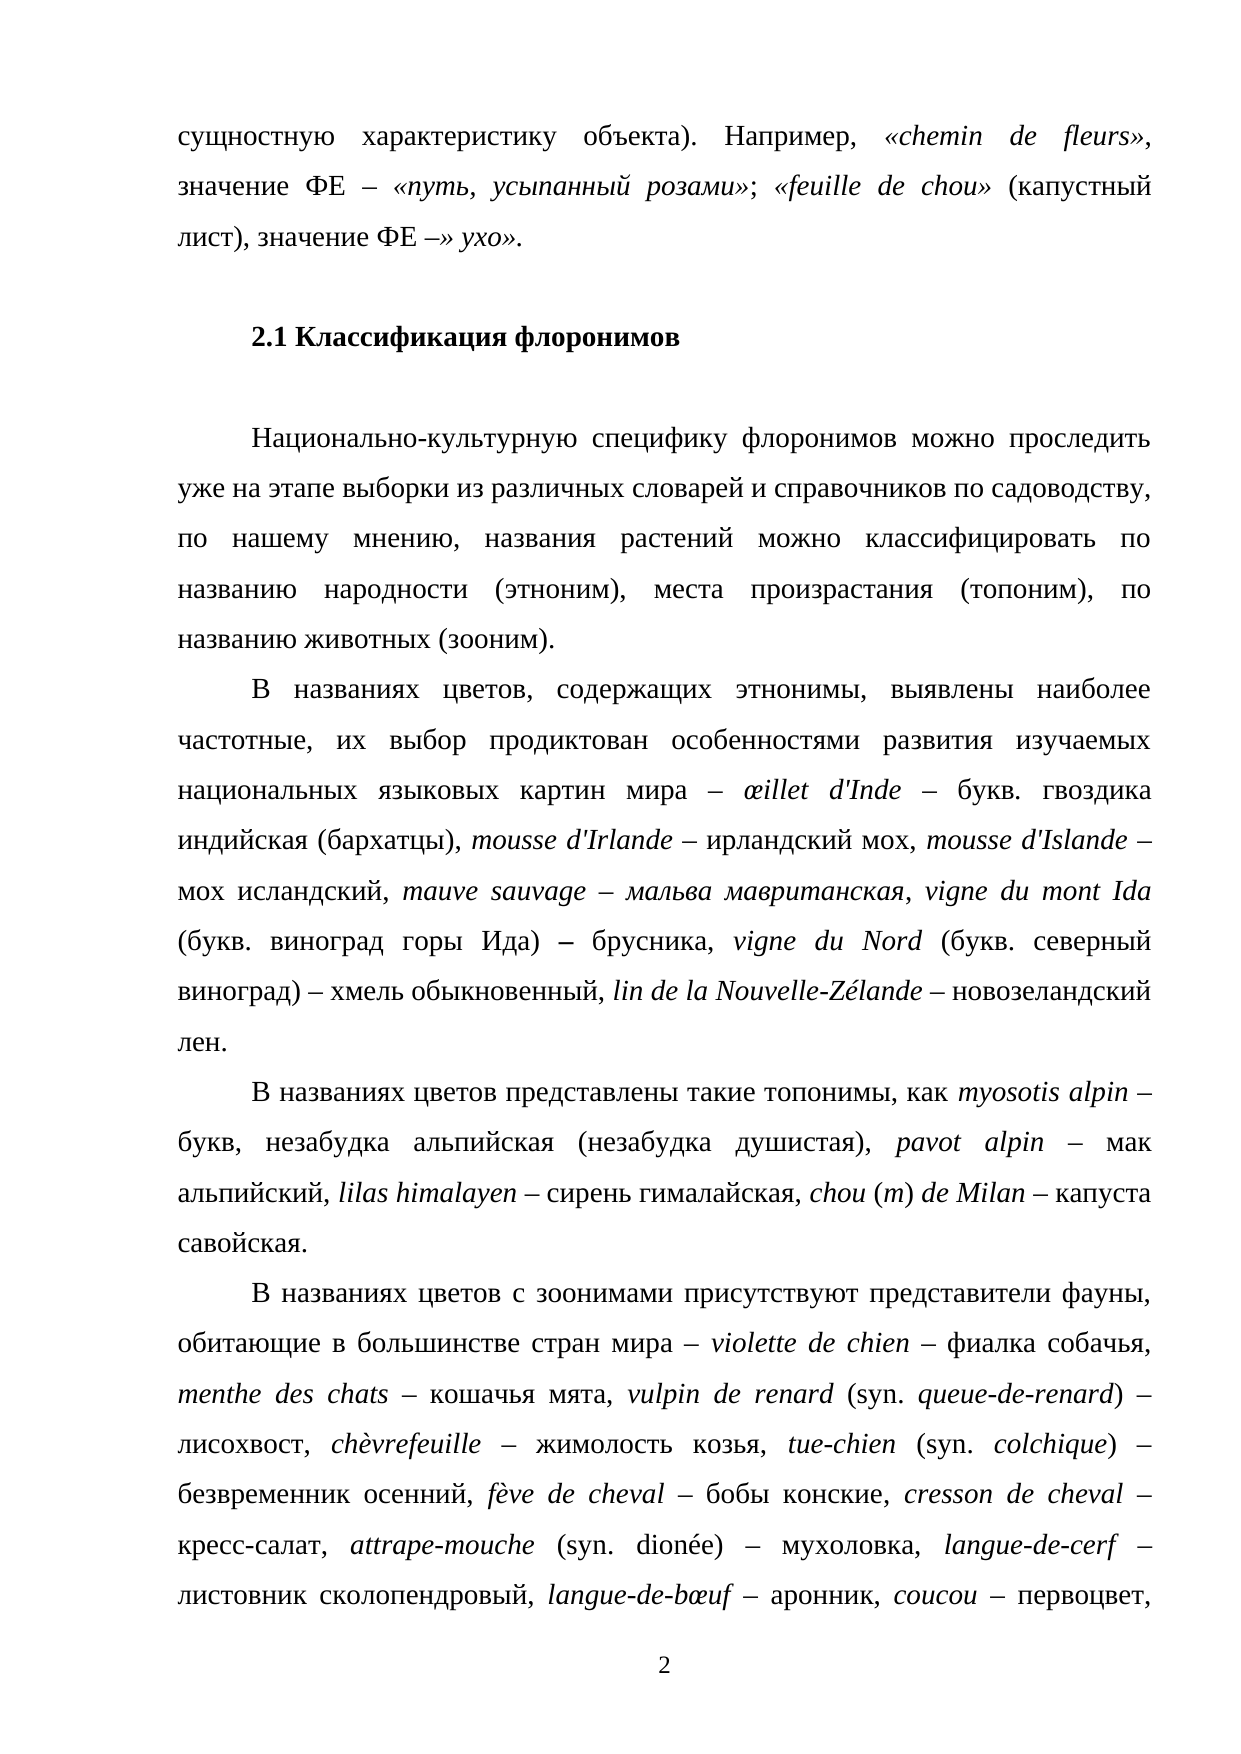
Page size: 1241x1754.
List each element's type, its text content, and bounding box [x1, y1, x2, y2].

text В названиях цветов представлены такие топонимы, как myosotis alpin – букв, незабудка альпийская (незабудка душистая), pavot alpin – мак альпийский, lilas himalayen – сирень гималайская, chou (m) de Milan – капуста савойская. [177, 1074, 1152, 1258]
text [177, 1275, 1152, 1611]
text 2.1 Классификация флоронимов [177, 319, 1152, 353]
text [177, 118, 1152, 252]
text В названиях цветов, содержащих этнонимы, выявлены наиболее частотные, их выбор продиктован особенностями развития изучаемых национальных языковых картин мира – œillet d'Inde – букв. гвоздика индийская (бархатцы), mousse d'Irlande – ирландский мох, mousse d'Islande – мох исландский, mauve sauvage – мальва мавританская, vigne du mont Ida (букв. виноград горы Ида) – брусника, vigne du Nord (букв. северный виноград) – хмель обыкновенный, lin de la Nouvelle-Zélande – новозеландский лен. [177, 672, 1152, 1057]
text Национально-культурную специфику флоронимов можно проследить уже на этапе выборки из различных словарей и справочников по садоводству, по нашему мнению, названия растений можно классифицировать по названию народности (этноним), места произрастания (топоним), по названию животных (зооним). [177, 420, 1152, 655]
